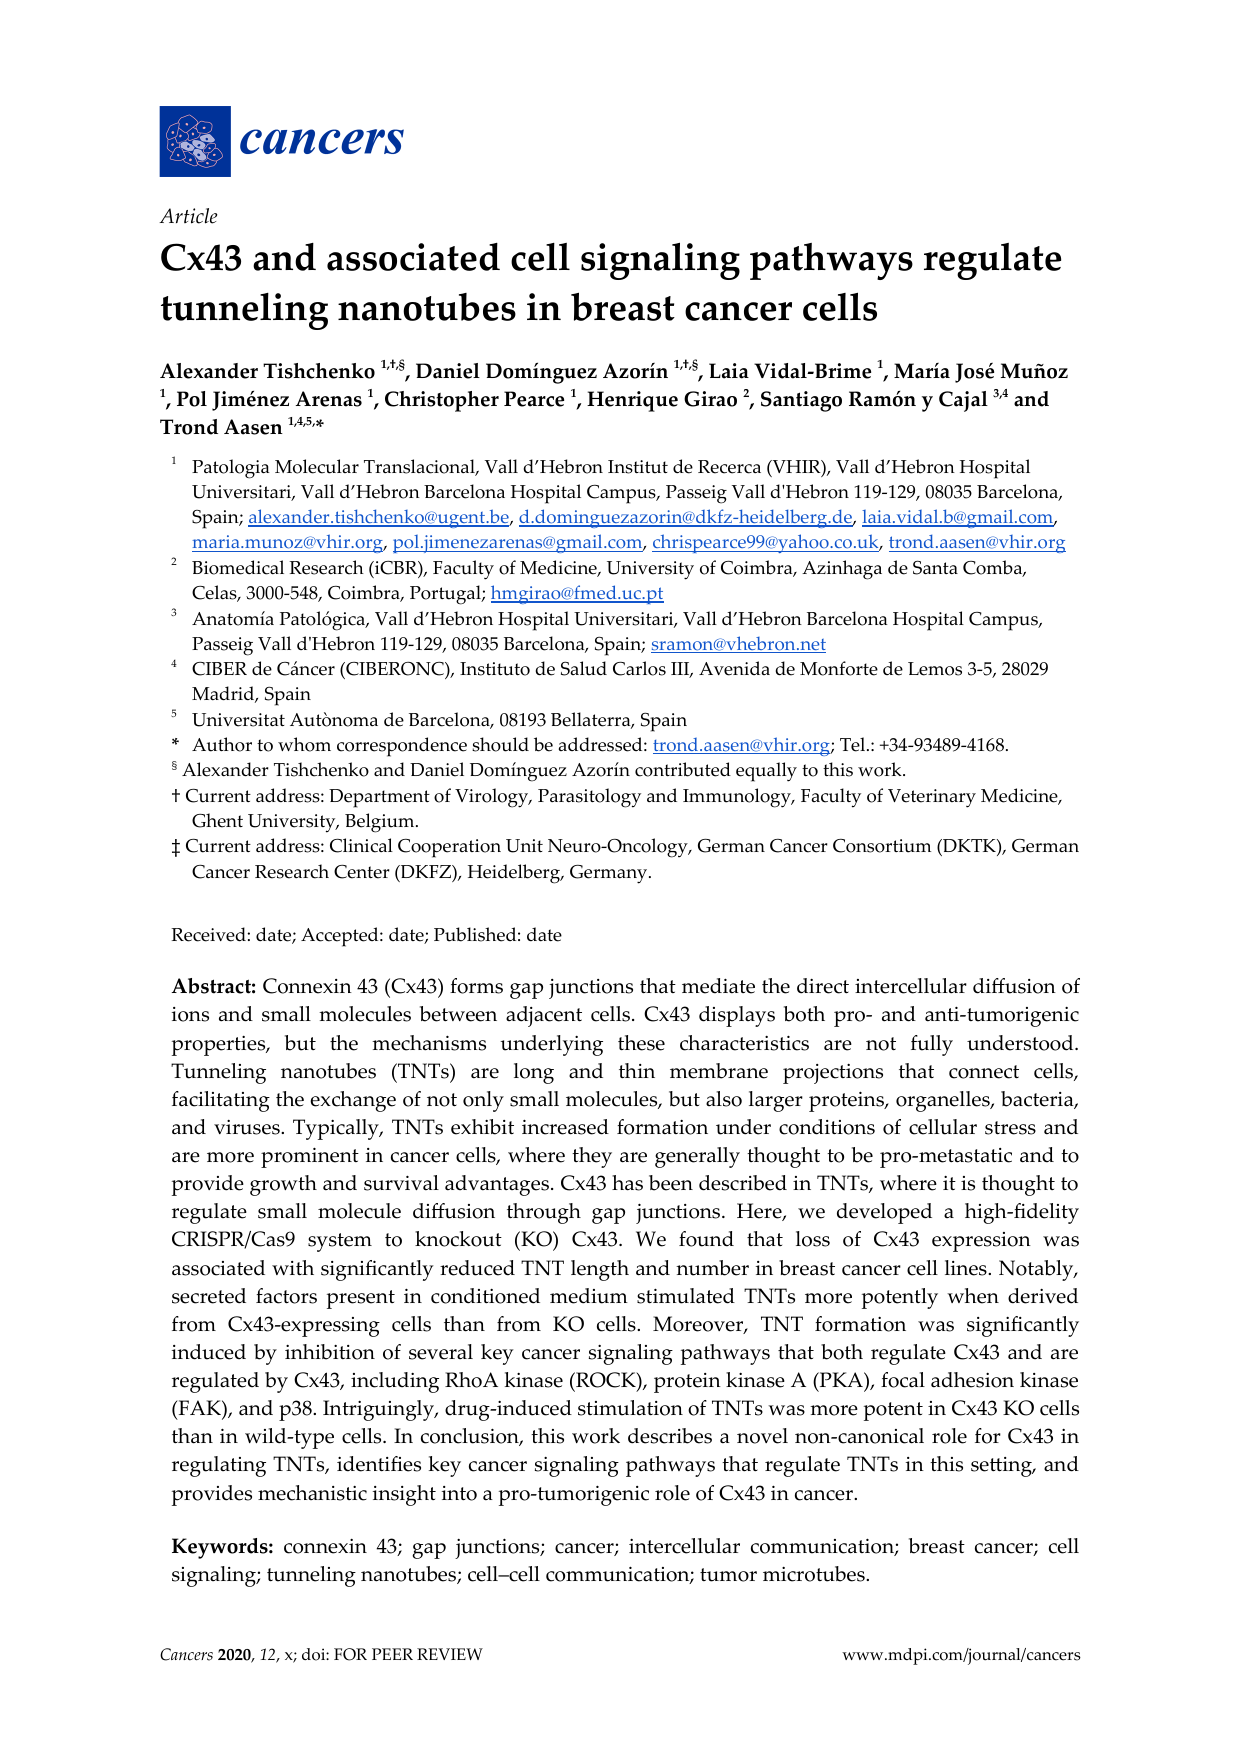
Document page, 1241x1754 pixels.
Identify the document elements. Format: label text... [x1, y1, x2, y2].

text * Author to whom correspondence should be addressed: trond.aasen@vhir.org; Tel.: +34-93489-4168. [171, 731, 1081, 757]
text § Alexander Tishchenko and Daniel Domínguez Azorín contributed equally to this work. [171, 757, 1081, 782]
text 3 Anatomía Patológica, Vall d’Hebron Hospital Universitari, Vall d’Hebron Barcelona Hospital Campus, Passeig Vall d'Hebron 119-129, 08035 Barcelona, Spain; sramon@vhebron.net [171, 605, 1081, 656]
text Received: date; Accepted: date; Published: date [171, 921, 1081, 946]
text Article [159, 202, 1081, 230]
text 2 Biomedical Research (iCBR), Faculty of Medicine, University of Coimbra, Azinhaga de Santa Comba, Celas, 3000-548, Coimbra, Portugal; hmgirao@fmed.uc.pt [171, 554, 1081, 605]
text 5 Universitat Autònoma de Barcelona, 08193 Bellaterra, Spain [171, 706, 1081, 731]
text † Current address: Department of Virology, Parasitology and Immunology, Faculty of Veterinary Medicine, Ghent University, Belgium. [171, 782, 1081, 833]
text Keywords: connexin 43; gap junctions; cancer; intercellular communication; breast cancer; cell signaling; tunneling nanotubes; cell–cell communication; tumor microtubes. [171, 1531, 1081, 1587]
text ‡ Current address: Clinical Cooperation Unit Neuro-Oncology, German Cancer Consortium (DKTK), German Cancer Research Center (DKFZ), Heidelberg, Germany. [171, 833, 1081, 883]
text Abstract: Connexin 43 (Cx43) forms gap junctions that mediate the direct intercellular diffusion of ions and small molecules between adjacent cells. Cx43 displays both pro- and anti-tumorigenic properties, but the mechanisms underlying these characteristics are not fully understood. Tunneling nanotubes (TNTs) are long and thin membrane projections that connect cells, facilitating the exchange of not only small molecules, but also larger proteins, organelles, bacteria, and viruses. Typically, TNTs exhibit increased formation under conditions of cellular stress and are more prominent in cancer cells, where they are generally thought to be pro-metastatic and to provide growth and survival advantages. Cx43 has been described in TNTs, where it is thought to regulate small molecule diffusion through gap junctions. Here, we developed a high-fidelity CRISPR/Cas9 system to knockout (KO) Cx43. We found that loss of Cx43 expression was associated with significantly reduced TNT length and number in breast cancer cell lines. Notably, secreted factors present in conditioned medium stimulated TNTs more potently when derived from Cx43-expressing cells than from KO cells. Moreover, TNT formation was significantly induced by inhibition of several key cancer signaling pathways that both regulate Cx43 and are regulated by Cx43, including RhoA kinase (ROCK), protein kinase A (PKA), focal adhesion kinase (FAK), and p38. Intriguingly, drug-induced stimulation of TNTs was more potent in Cx43 KO cells than in wild-type cells. In conclusion, this work describes a novel non-canonical role for Cx43 in regulating TNTs, identifies key cancer signaling pathways that regulate TNTs in this setting, and provides mechanistic insight into a pro-tumorigenic role of Cx43 in cancer. [171, 971, 1081, 1506]
text Cx43 and associated cell signaling pathways regulate tunneling nanotubes in breast cancer cells [159, 230, 1081, 331]
text 1 Patologia Molecular Translacional, Vall d’Hebron Institut de Recerca (VHIR), Vall d’Hebron Hospital Universitari, Vall d’Hebron Barcelona Hospital Campus, Passeig Vall d'Hebron 119-129, 08035 Barcelona, Spain; alexander.tishchenko@ugent.be, d.dominguezazorin@dkfz-heidelberg.de, laia.vidal.b@gmail.com, maria.munoz@vhir.org, pol.jimenezarenas@gmail.com, chrispearce99@yahoo.co.uk, trond.aasen@vhir.org [171, 453, 1081, 554]
text 4 CIBER de Cáncer (CIBERONC), Instituto de Salud Carlos III, Avenida de Monforte de Lemos 3-5, 28029 Madrid, Spain [171, 656, 1081, 706]
text Alexander Tishchenko 1,†,§, Daniel Domínguez Azorín 1,†,§, Laia Vidal-Brime 1, María José Muñoz 1, Pol Jiménez Arenas 1, Christopher Pearce 1, Henrique Girao 2, Santiago Ramón y Cajal 3,4 and Trond Aasen 1,4,5,* [159, 356, 1081, 441]
picture [159, 106, 436, 177]
